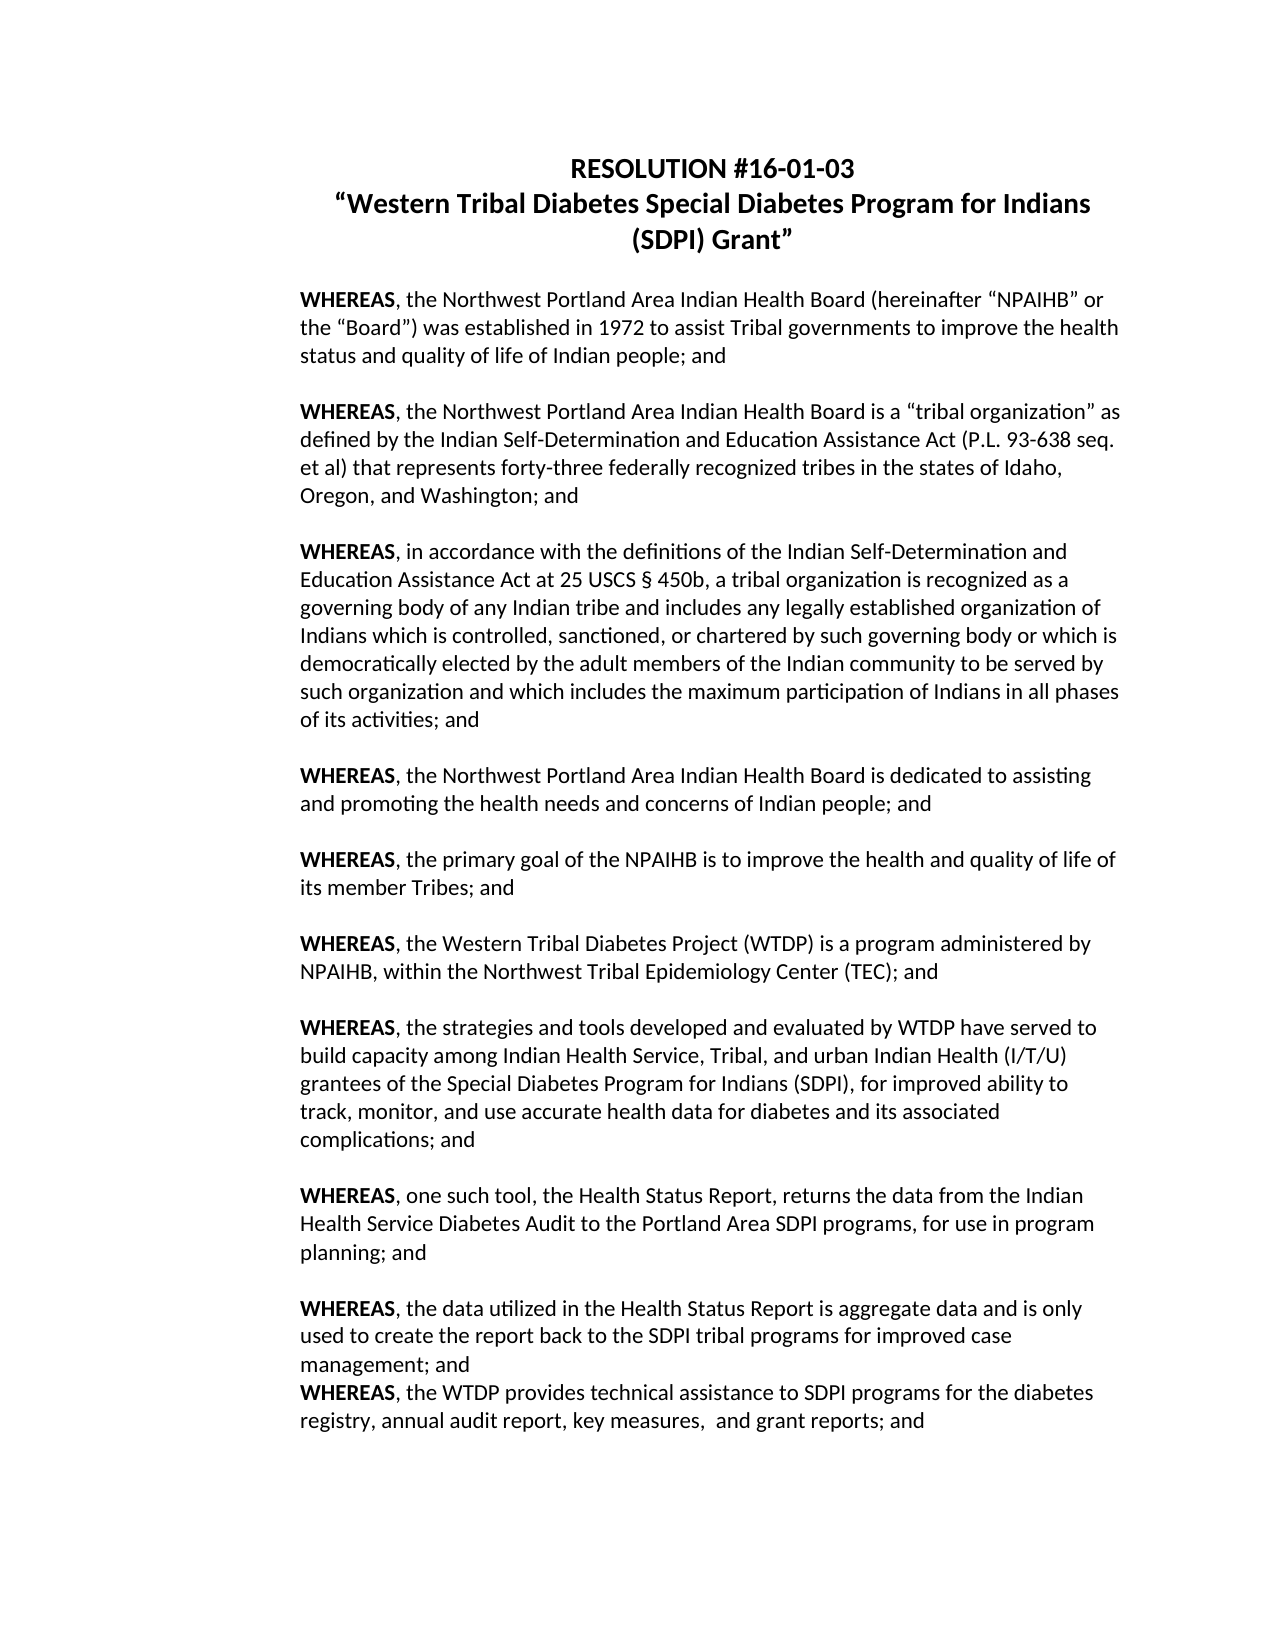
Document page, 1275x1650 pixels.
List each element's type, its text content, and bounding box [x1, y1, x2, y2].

text WHEREAS, one such tool, the Health Status Report, returns the data from the Indian Health Service Diabetes Audit to the Portland Area SDPI programs, for use in program planning; and [300, 1182, 1125, 1266]
text WHEREAS, the Northwest Portland Area Indian Health Board is a “tribal organization” as defined by the Indian Self-Determination and Education Assistance Act (P.L. 93-638 seq. et al) that represents forty-three federally recognized tribes in the states of Idaho, Oregon, and Washington; and [300, 397, 1125, 509]
text WHEREAS, in accordance with the definitions of the Indian Self-Determination and Education Assistance Act at 25 USCS § 450b, a tribal organization is recognized as a governing body of any Indian tribe and includes any legally established organization of Indians which is controlled, sanctioned, or chartered by such governing body or which is democratically elected by the adult members of the Indian community to be served by such organization and which includes the maximum participation of Indians in all phases of its activities; and [300, 537, 1125, 733]
text WHEREAS, the strategies and tools developed and evaluated by WTDP have served to build capacity among Indian Health Service, Tribal, and urban Indian Health (I/T/U) grantees of the Special Diabetes Program for Indians (SDPI), for improved ability to track, monitor, and use accurate health data for diabetes and its associated complications; and [300, 1013, 1125, 1153]
text WHEREAS, the Northwest Portland Area Indian Health Board (hereinafter “NPAIHB” or the “Board”) was established in 1972 to assist Tribal governments to improve the health status and quality of life of Indian people; and [300, 285, 1125, 369]
text WHEREAS, the Northwest Portland Area Indian Health Board is dedicated to assisting and promoting the health needs and concerns of Indian people; and [300, 761, 1125, 817]
text WHEREAS, the Western Tribal Diabetes Project (WTDP) is a program administered by NPAIHB, within the Northwest Tribal Epidemiology Center (TEC); and [300, 929, 1125, 985]
text WHEREAS, the WTDP provides technical assistance to SDPI programs for the diabetes registry, annual audit report, key measures, and grant reports; and [300, 1378, 1125, 1434]
text RESOLUTION #16-01-03 [300, 150, 1125, 186]
text WHEREAS, the primary goal of the NPAIHB is to improve the health and quality of life of its member Tribes; and [300, 845, 1125, 901]
text WHEREAS, the data utilized in the Health Status Report is aggregate data and is only used to create the report back to the SDPI tribal programs for improved case management; and [300, 1294, 1125, 1378]
text “Western Tribal Diabetes Special Diabetes Program for Indians (SDPI) Grant” [300, 186, 1125, 257]
